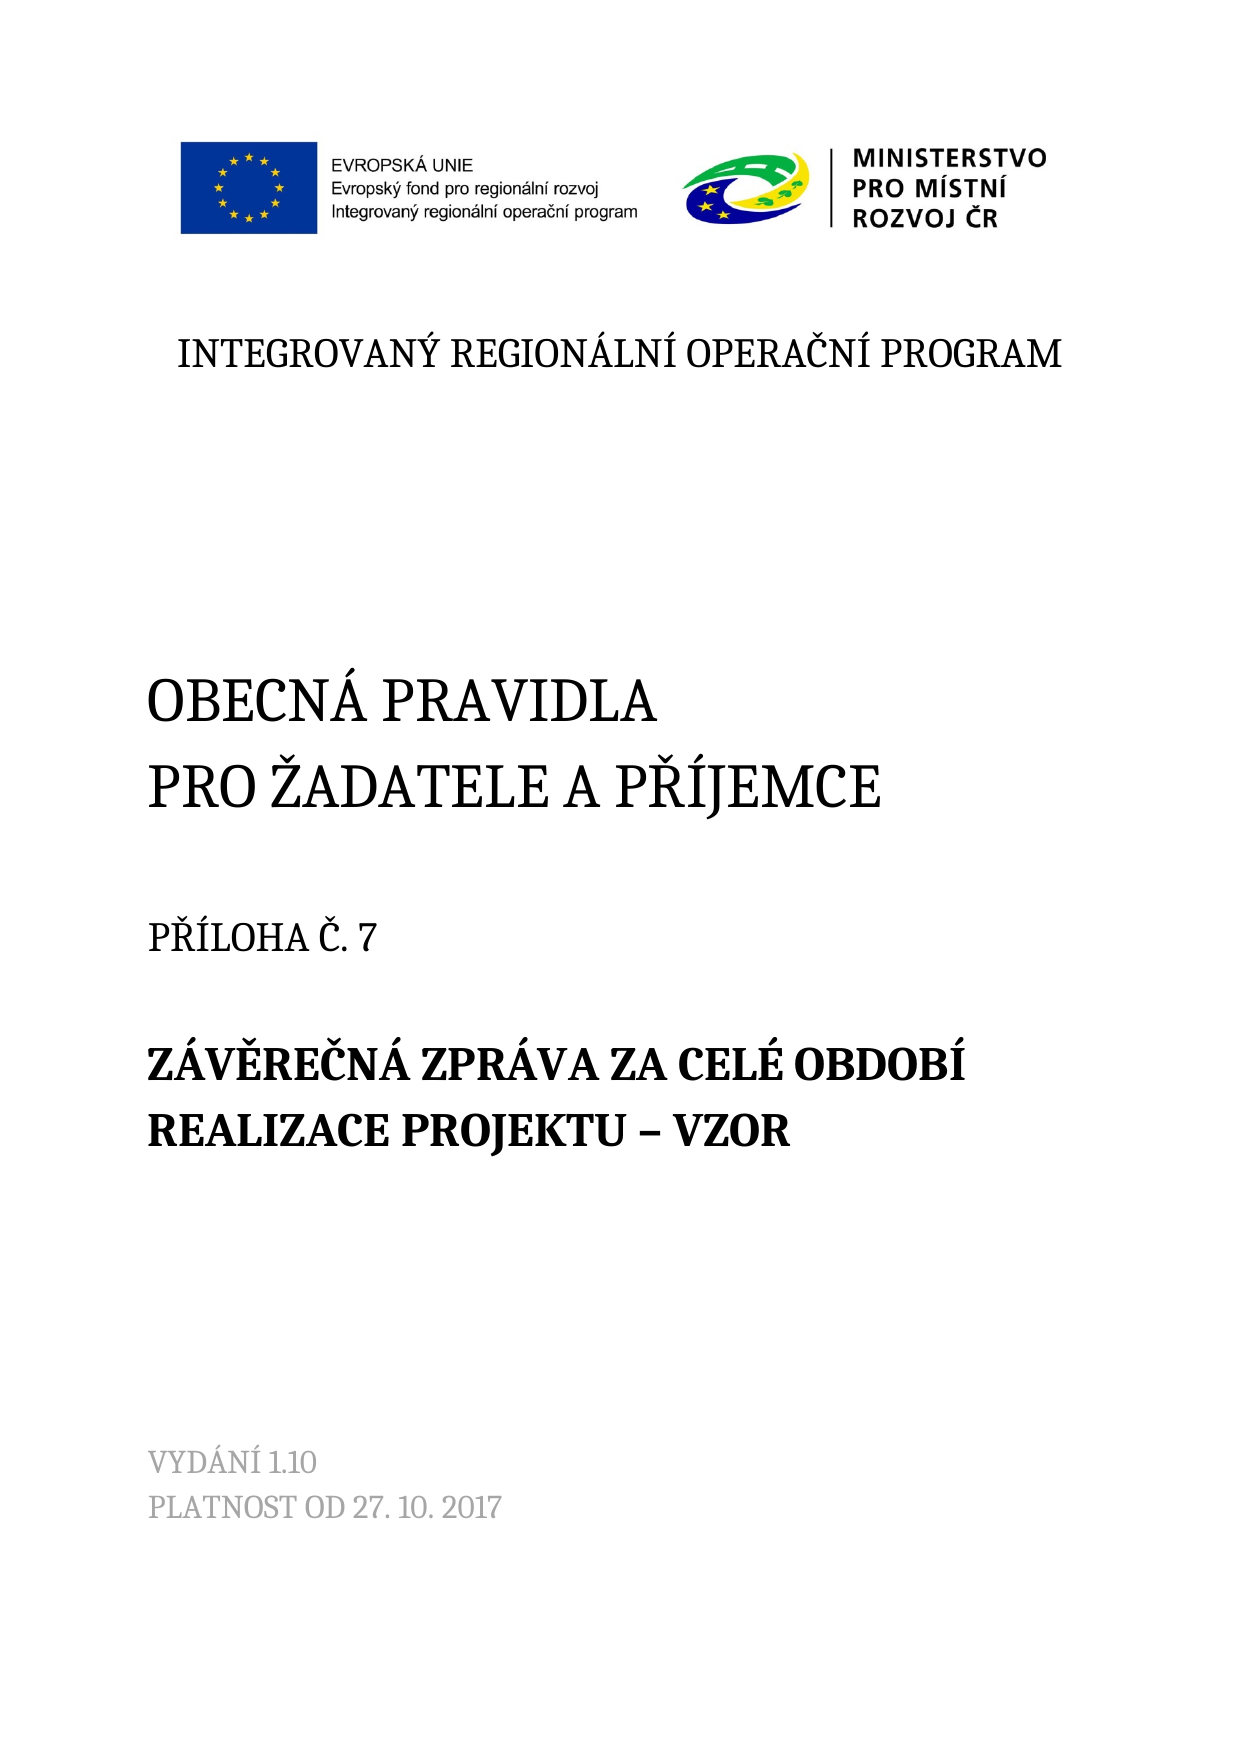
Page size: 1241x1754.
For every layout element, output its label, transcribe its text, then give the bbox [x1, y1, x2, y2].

text INTEGROVANÝ REGIONÁLNÍ OPERAČNÍ PROGRAM [148, 330, 1093, 378]
text PLATNOST OD 27. 10. 2017 [148, 1489, 1093, 1527]
text ZÁVĚREČNÁ ZPRÁVA ZA CELÉ OBDOBÍ REALIZACE PROJEKTU – VZOR [148, 1037, 1093, 1158]
text VYDÁNÍ 1.10 [148, 1443, 1093, 1481]
text PRO ŽADATELE A PŘÍJEMCE [148, 751, 1093, 823]
text Obecná PRAVIDLA [148, 665, 1093, 737]
text PŘÍLOHA Č. 7 [148, 914, 1093, 962]
picture [150, 110, 1076, 264]
